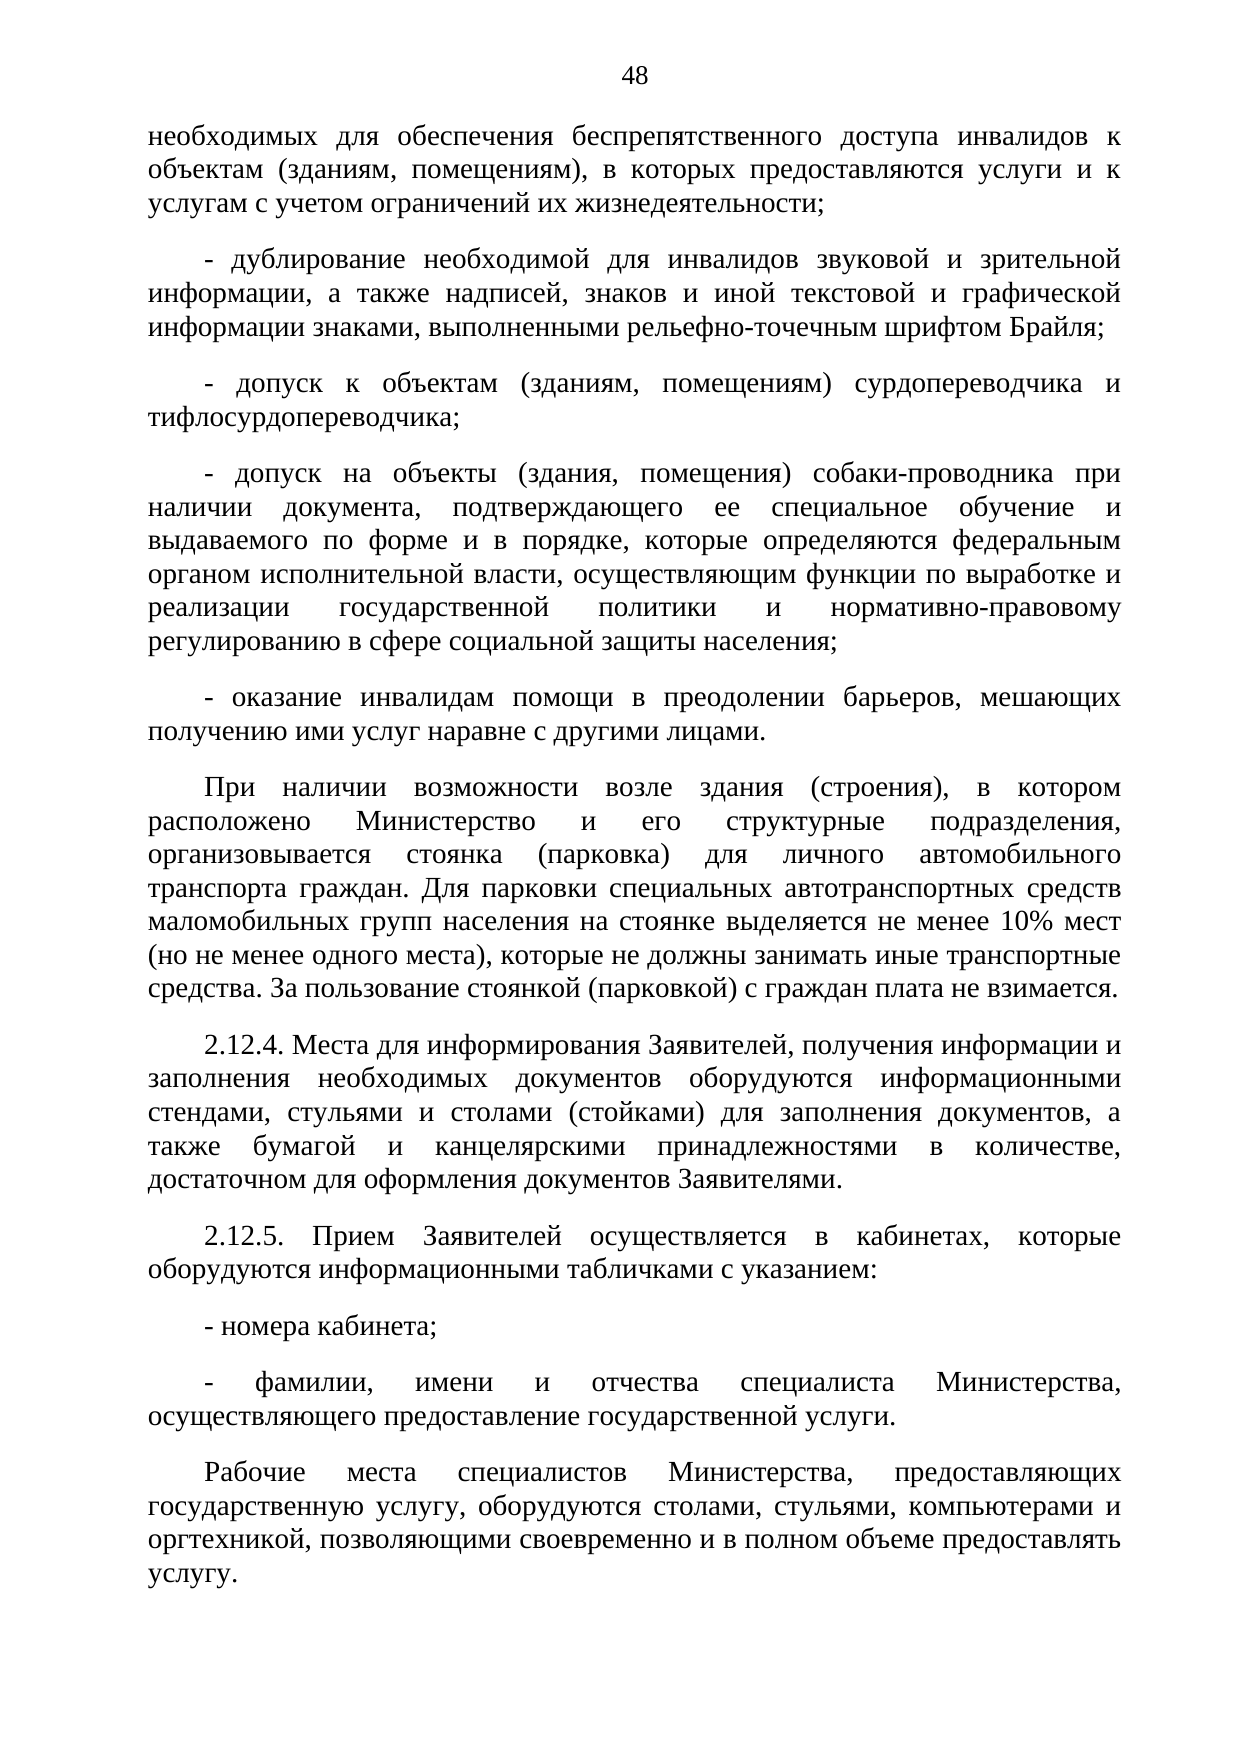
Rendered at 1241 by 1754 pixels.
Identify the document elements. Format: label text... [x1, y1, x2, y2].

text 2.12.4. Места для информирования Заявителей, получения информации и заполнения необходимых документов оборудуются информационными стендами, стульями и столами (стойками) для заполнения документов, а также бумагой и канцелярскими принадлежностями в количестве, достаточном для оформления документов Заявителями. [148, 1027, 1122, 1195]
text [148, 118, 1122, 219]
text - фамилии, имени и отчества специалиста Министерства, осуществляющего предоставление государственной услуги. [148, 1364, 1122, 1431]
text - оказание инвалидам помощи в преодолении барьеров, мешающих получению ими услуг наравне с другими лицами. [148, 679, 1122, 746]
text 2.12.5. Прием Заявителей осуществляется в кабинетах, которые оборудуются информационными табличками с указанием: [148, 1218, 1122, 1285]
text При наличии возможности возле здания (строения), в котором расположено Министерство и его структурные подразделения, организовывается стоянка (парковка) для личного автомобильного транспорта граждан. Для парковки специальных автотранспортных средств маломобильных групп населения на стоянке выделяется не менее 10% мест (но не менее одного места), которые не должны занимать иные транспортные средства. За пользование стоянкой (парковкой) с граждан плата не взимается. [148, 769, 1122, 1004]
text - допуск на объекты (здания, помещения) собаки-проводника при наличии документа, подтверждающего ее специальное обучение и выдаваемого по форме и в порядке, которые определяются федеральным органом исполнительной власти, осуществляющим функции по выработке и реализации государственной политики и нормативно-правовому регулированию в сфере социальной защиты населения; [148, 455, 1122, 656]
text - дублирование необходимой для инвалидов звуковой и зрительной информации, а также надписей, знаков и иной текстовой и графической информации знаками, выполненными рельефно-точечным шрифтом Брайля; [148, 242, 1122, 342]
text Рабочие места специалистов Министерства, предоставляющих государственную услугу, оборудуются столами, стульями, компьютерами и оргтехникой, позволяющими своевременно и в полном объеме предоставлять услугу. [148, 1454, 1122, 1588]
text - допуск к объектам (зданиям, помещениям) сурдопереводчика и тифлосурдопереводчика; [148, 365, 1122, 432]
text - номера кабинета; [148, 1308, 1122, 1341]
